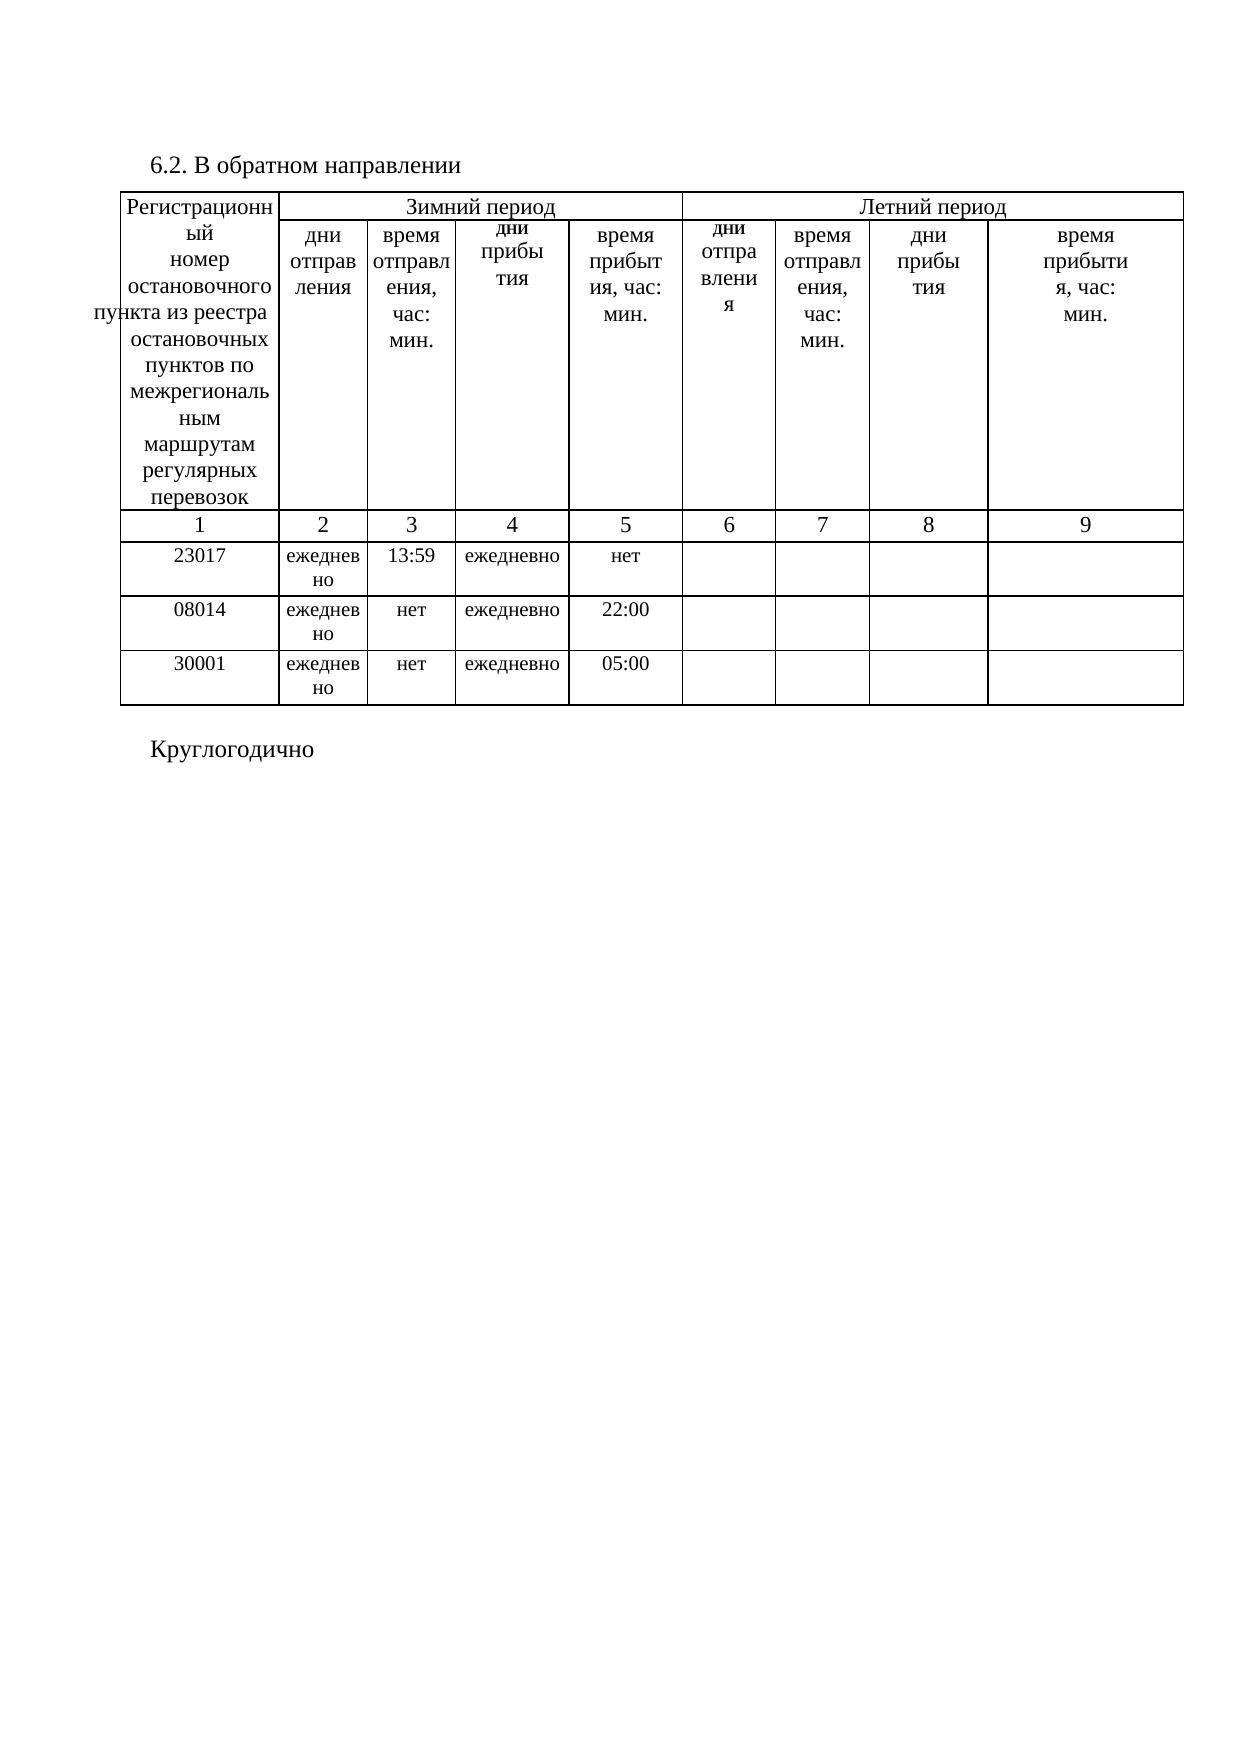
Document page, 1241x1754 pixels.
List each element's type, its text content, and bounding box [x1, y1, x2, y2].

table_cell 22:00 [570, 597, 682, 650]
table_header Летний период [683, 193, 1183, 219]
table_cell ДНИ отпра влени я [683, 221, 775, 509]
table_cell ежедневно [456, 597, 568, 650]
table_header Регистрационный номер остановочного пункта из реестра остановочных пунктов по межрегиональным маршрутам регулярных перевозок [121, 193, 278, 509]
table_cell 08014 [121, 597, 278, 650]
table_cell 2 [280, 511, 367, 541]
table_cell [870, 543, 987, 595]
table_cell [989, 543, 1183, 595]
table_cell ежедневно [456, 651, 568, 704]
table_cell 05:00 [570, 651, 682, 704]
table_cell дни отправ ления [280, 221, 367, 509]
table_cell 3 [368, 511, 455, 541]
table_cell [776, 651, 869, 704]
table_cell время прибыт ия, час: мин. [570, 221, 682, 509]
table_cell [683, 543, 775, 595]
table_cell нет [368, 651, 455, 704]
table_cell ежедневно [280, 543, 367, 595]
table_cell [683, 651, 775, 704]
table_cell 9 [989, 511, 1183, 541]
table_cell нет [368, 597, 455, 650]
table_cell 23017 [121, 543, 278, 595]
table_cell нет [570, 543, 682, 595]
table_cell 6 [683, 511, 775, 541]
text 6.2. В обратном направлении [150, 150, 1090, 179]
table_cell ежедневно [280, 597, 367, 650]
table_cell 30001 [121, 651, 278, 704]
table_cell [776, 597, 869, 650]
table_cell [776, 543, 869, 595]
table_cell дни прибы тия [870, 221, 987, 509]
table_cell время отправл ения, час: мин. [368, 221, 455, 509]
table_cell [870, 651, 987, 704]
table_header Зимний период [280, 193, 682, 219]
table_cell время отправл ения, час: мин. [776, 221, 869, 509]
table_cell [989, 651, 1183, 704]
table_cell 4 [456, 511, 568, 541]
table_cell ДНИ прибы тия [456, 221, 568, 509]
table_cell 8 [870, 511, 987, 541]
text Круглогодично [150, 734, 1090, 763]
table_cell 7 [776, 511, 869, 541]
table_cell [989, 597, 1183, 650]
table_cell [870, 597, 987, 650]
table_cell 1 [121, 511, 278, 541]
table_cell ежедневно [456, 543, 568, 595]
table_cell 13:59 [368, 543, 455, 595]
table_cell [683, 597, 775, 650]
table_cell ежедневно [280, 651, 367, 704]
table_cell 5 [570, 511, 682, 541]
table_cell время прибыти я, час: мин. [989, 221, 1183, 509]
